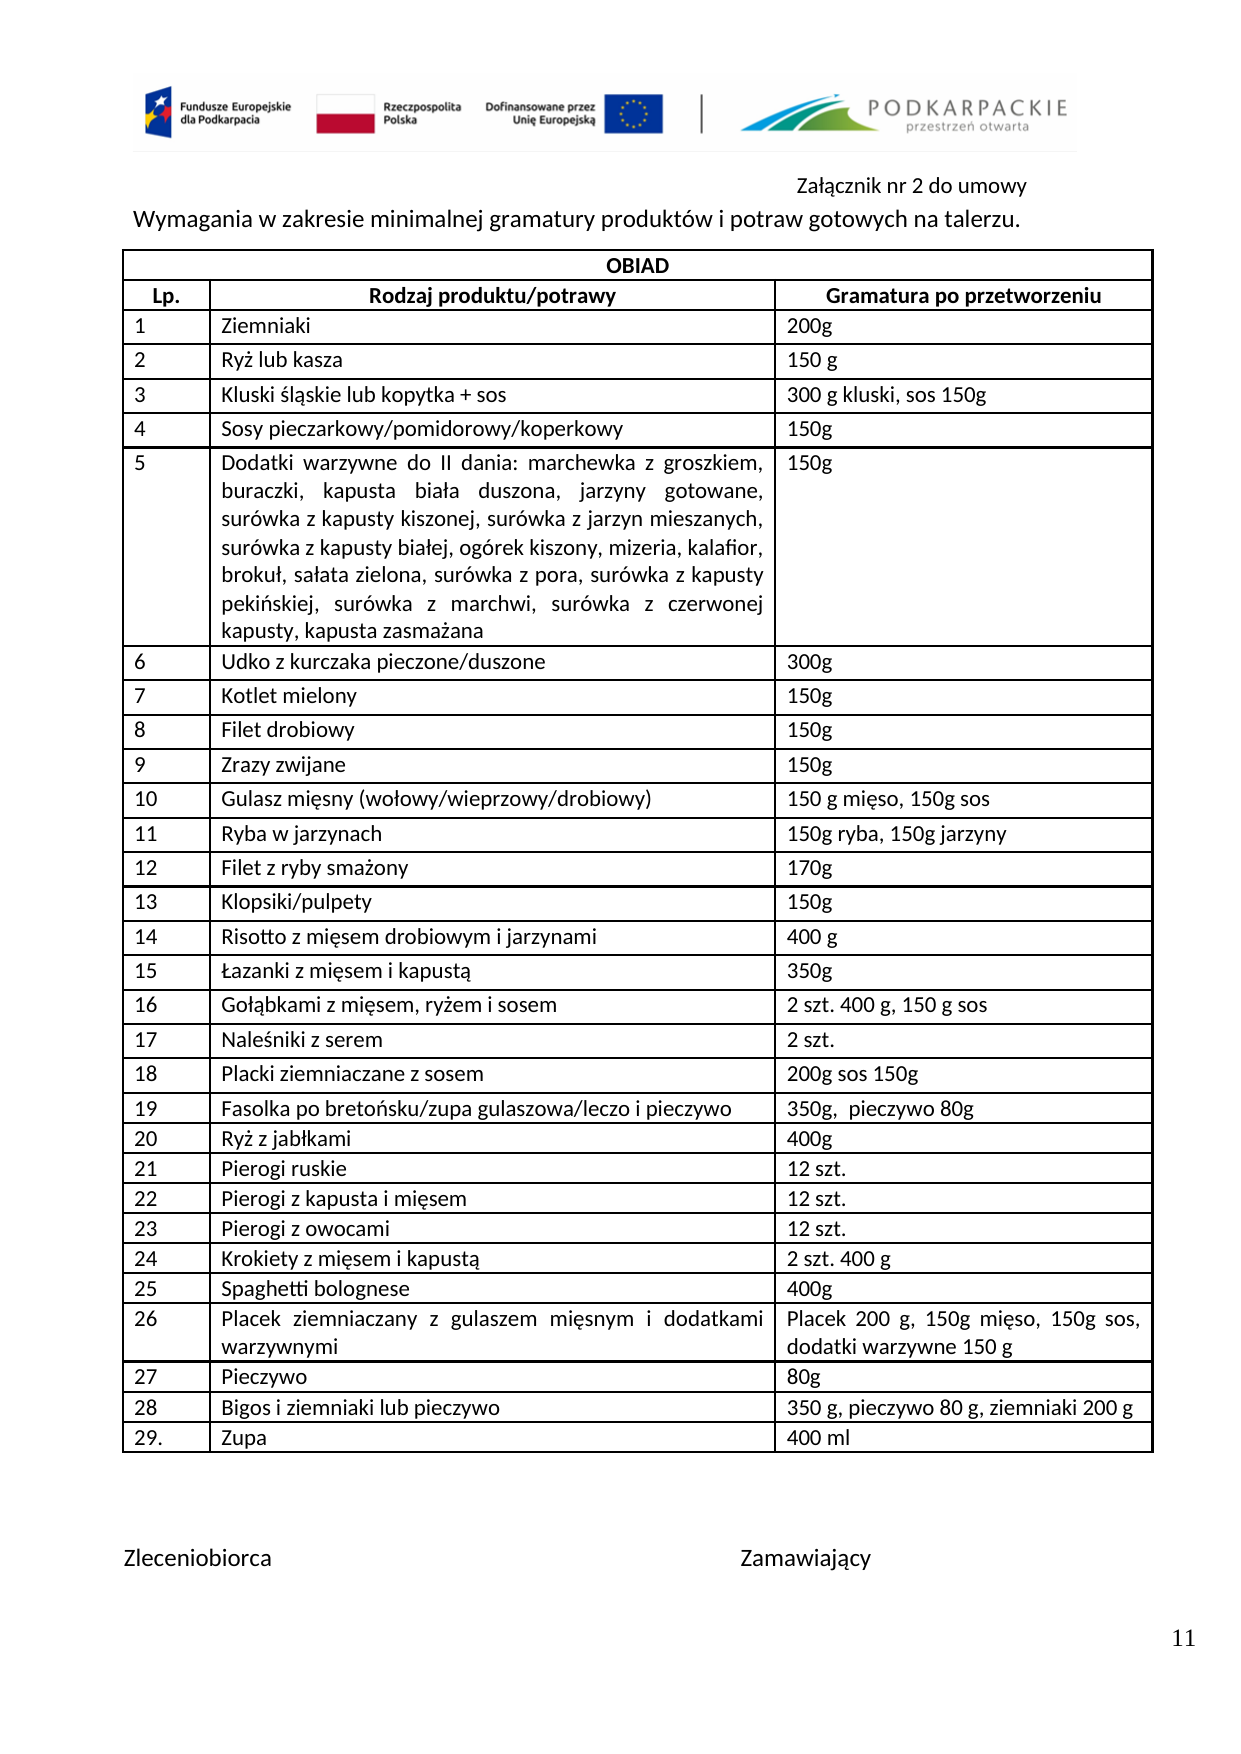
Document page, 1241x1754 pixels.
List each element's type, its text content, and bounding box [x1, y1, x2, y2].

table_cell 350 g, pieczywo 80 g, ziemniaki 200 g [776, 1393, 1151, 1421]
table_cell 1 [124, 311, 209, 343]
table_cell 10 [124, 784, 209, 817]
table_header Zamawiający ……………………………………….. [643, 1453, 1152, 1586]
table_cell Gramatura po przetworzeniu [776, 281, 1151, 309]
table_cell 7 [124, 681, 209, 713]
table_cell 16 [124, 991, 209, 1023]
table_cell 8 [124, 716, 209, 748]
table_cell Sosy pieczarkowy/pomidorowy/koperkowy [211, 414, 774, 446]
table_cell Rodzaj produktu/potrawy [211, 281, 774, 309]
table_cell 2 szt. 400 g, 150 g sos [776, 991, 1151, 1023]
table_cell 200g sos 150g [776, 1059, 1151, 1092]
table_header OBIAD [124, 251, 1151, 279]
table_cell 9 [124, 750, 209, 782]
table_cell 80g [776, 1363, 1151, 1391]
picture [132, 73, 1077, 171]
table_cell Fasolka po bretońsku/zupa gulaszowa/leczo i pieczywo [211, 1094, 774, 1122]
table_cell 400 g [776, 922, 1151, 954]
table_cell Ziemniaki [211, 311, 774, 343]
table_cell Filet z ryby smażony [211, 853, 774, 885]
table_cell 25 [124, 1274, 209, 1302]
table_cell Dodatki warzywne do II dania: marchewka z groszkiem, buraczki, kapusta biała duszona, jarzyny gotowane, surówka z kapusty kiszonej, surówka z jarzyn mieszanych, surówka z kapusty białej, ogórek kiszony, mizeria, kalafior, brokuł, sałata zielona, surówka z pora, surówka z kapusty pekińskiej, surówka z marchwi, surówka z czerwonej kapusty, kapusta zasmażana [211, 449, 774, 645]
text Załącznik nr 2 do umowy [133, 171, 1196, 199]
table_cell Klopsiki/pulpety [211, 888, 774, 920]
table_cell 14 [124, 922, 209, 954]
table_cell Krokiety z mięsem i kapustą [211, 1244, 774, 1272]
table_cell 150g [776, 750, 1151, 782]
table_cell 15 [124, 956, 209, 988]
table_cell 23 [124, 1214, 209, 1242]
table_cell Gulasz mięsny (wołowy/wieprzowy/drobiowy) [211, 784, 774, 817]
table_cell 150g [776, 888, 1151, 920]
table_cell Ryba w jarzynach [211, 819, 774, 851]
table_cell 150 g mięso, 150g sos [776, 784, 1151, 817]
table_cell Filet drobiowy [211, 716, 774, 748]
table_cell Udko z kurczaka pieczone/duszone [211, 647, 774, 679]
table_cell Ryż lub kasza [211, 345, 774, 378]
table_cell Kotlet mielony [211, 681, 774, 713]
table_cell Pierogi z kapusta i mięsem [211, 1184, 774, 1212]
table_cell 28 [124, 1393, 209, 1421]
table_cell Placek 200 g, 150g mięso, 150g sos, dodatki warzywne 150 g [776, 1304, 1151, 1360]
table_cell Zupa [211, 1423, 774, 1451]
table_cell 150g [776, 681, 1151, 713]
table_cell 21 [124, 1154, 209, 1182]
table_cell 12 szt. [776, 1214, 1151, 1242]
table_cell 400g [776, 1274, 1151, 1302]
text Wymagania w zakresie minimalnej gramatury produktów i potraw gotowych na talerzu. [133, 203, 1196, 233]
table_cell 350g, pieczywo 80g [776, 1094, 1151, 1122]
table_cell 12 [124, 853, 209, 885]
table_cell 150 g [776, 345, 1151, 378]
table_cell 12 szt. [776, 1154, 1151, 1182]
table_cell 20 [124, 1124, 209, 1152]
table_cell 2 szt. [776, 1025, 1151, 1057]
table_cell Placek ziemniaczany z gulaszem mięsnym i dodatkami warzywnymi [211, 1304, 774, 1360]
table_cell Pierogi ruskie [211, 1154, 774, 1182]
table_cell 150g [776, 716, 1151, 748]
table_cell Gołąbkami z mięsem, ryżem i sosem [211, 991, 774, 1023]
table_cell 24 [124, 1244, 209, 1272]
table_cell 11 [124, 819, 209, 851]
table_cell 3 [124, 380, 209, 412]
table_cell 150g [776, 414, 1151, 446]
table_cell 400g [776, 1124, 1151, 1152]
table_cell Kluski śląskie lub kopytka + sos [211, 380, 774, 412]
table_cell 17 [124, 1025, 209, 1057]
table_cell Zrazy zwijane [211, 750, 774, 782]
table_cell Bigos i ziemniaki lub pieczywo [211, 1393, 774, 1421]
table_cell 150g ryba, 150g jarzyny [776, 819, 1151, 851]
table_cell 150g [776, 449, 1151, 645]
table_cell 22 [124, 1184, 209, 1212]
table_cell 26 [124, 1304, 209, 1360]
table_cell 18 [124, 1059, 209, 1092]
table_cell Lp. [124, 281, 209, 309]
table_cell Pierogi z owocami [211, 1214, 774, 1242]
table_cell 400 ml [776, 1423, 1151, 1451]
table_cell 29. [124, 1423, 209, 1451]
table_cell 170g [776, 853, 1151, 885]
table_cell 19 [124, 1094, 209, 1122]
table_cell 200g [776, 311, 1151, 343]
table_cell Risotto z mięsem drobiowym i jarzynami [211, 922, 774, 954]
table_cell 4 [124, 414, 209, 446]
table_cell Ryż z jabłkami [211, 1124, 774, 1152]
table_cell 300g [776, 647, 1151, 679]
table_cell 27 [124, 1363, 209, 1391]
table_cell 2 szt. 400 g [776, 1244, 1151, 1272]
table_cell Pieczywo [211, 1363, 774, 1391]
table_cell Spaghetti bolognese [211, 1274, 774, 1302]
table_cell Naleśniki z serem [211, 1025, 774, 1057]
table_cell 12 szt. [776, 1184, 1151, 1212]
table_cell Łazanki z mięsem i kapustą [211, 956, 774, 988]
table_cell 13 [124, 888, 209, 920]
table_cell 350g [776, 956, 1151, 988]
table_header Zleceniobiorca ………………………………… [123, 1453, 643, 1586]
table_cell 5 [124, 449, 209, 645]
table_cell 6 [124, 647, 209, 679]
table_cell 2 [124, 345, 209, 378]
table_cell Placki ziemniaczane z sosem [211, 1059, 774, 1092]
table_cell 300 g kluski, sos 150g [776, 380, 1151, 412]
